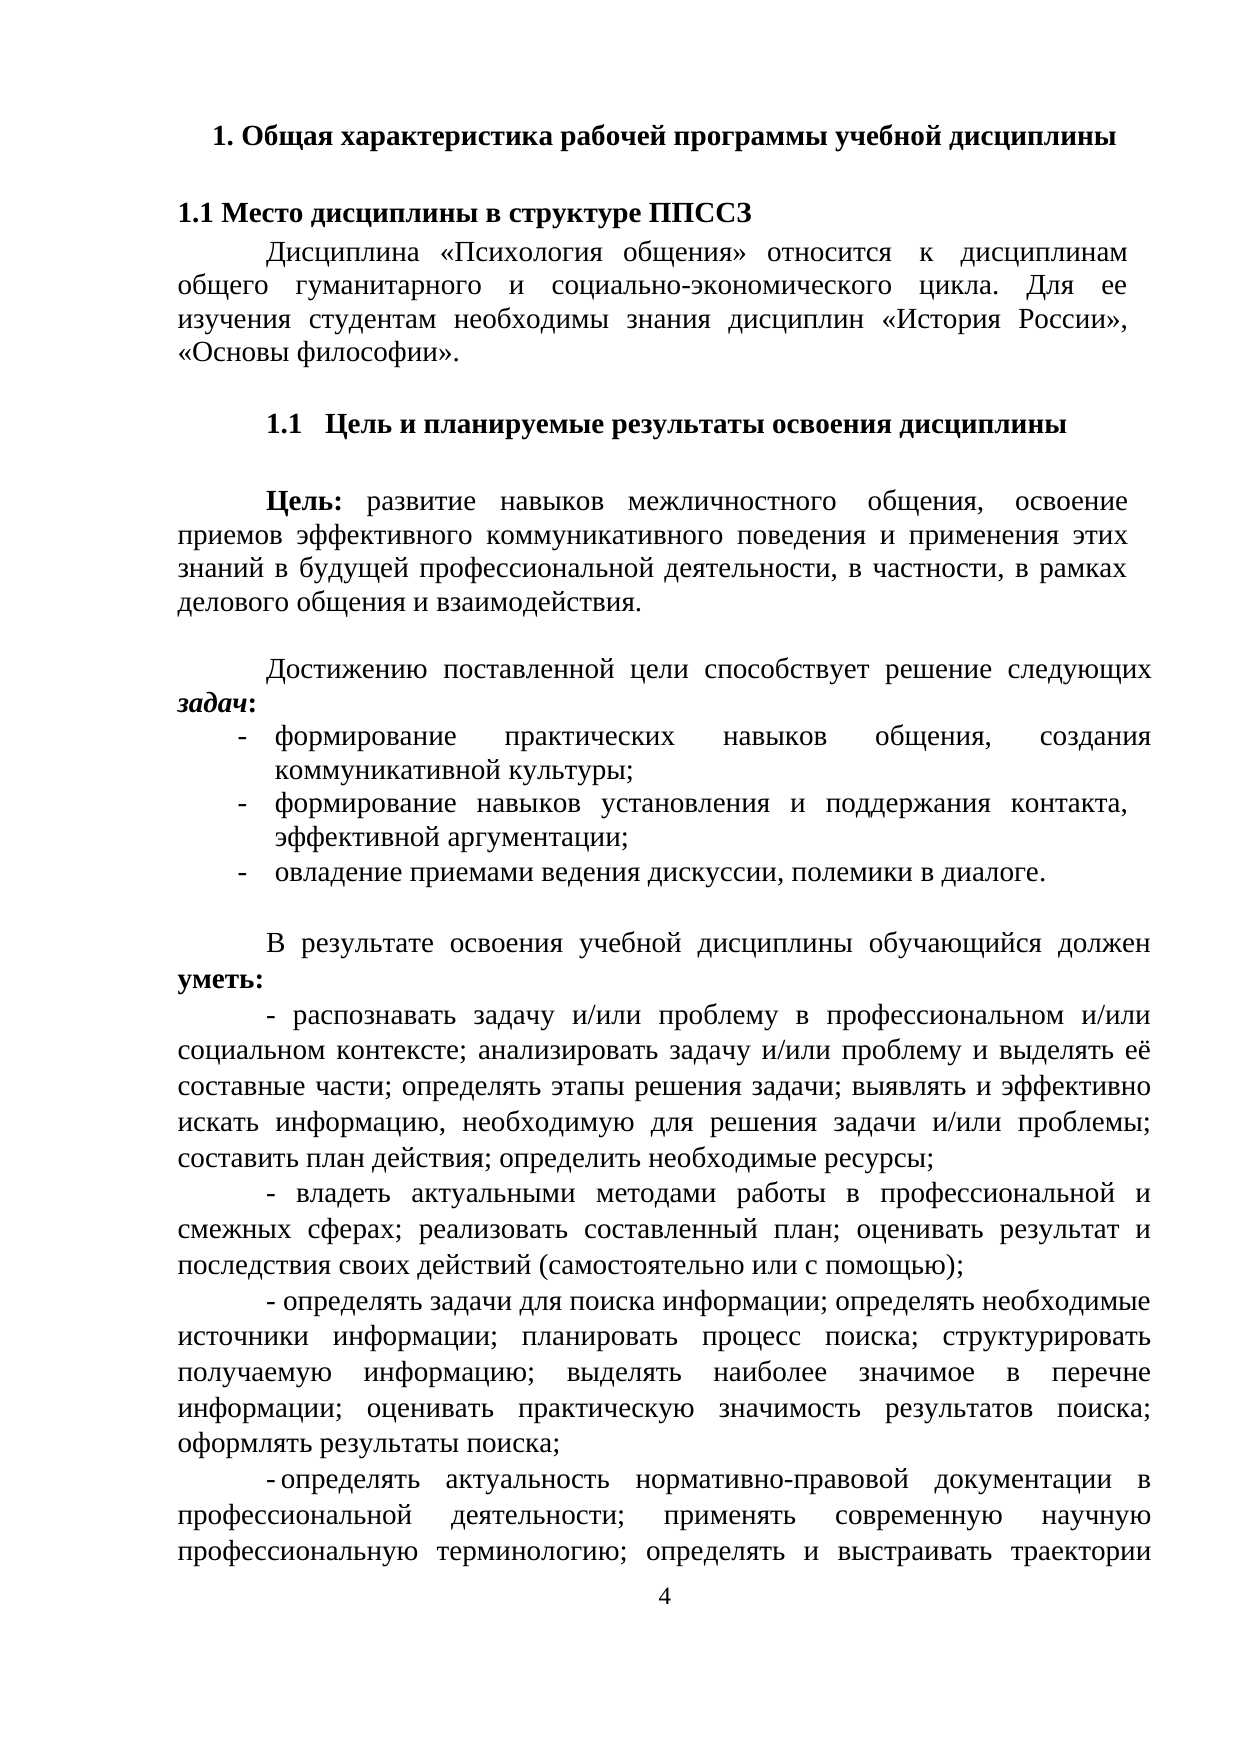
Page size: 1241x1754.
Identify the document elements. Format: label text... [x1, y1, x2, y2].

text 1.1 Место дисциплины в структуре ППССЗ [177, 195, 1152, 229]
list овладение приемами ведения дискуссии, полемики в диалоге. [237, 853, 1152, 888]
text Достижению поставленной цели способствует решение следующих задач: [177, 651, 1152, 718]
text - определять задачи для поиска информации; определять необходимые источники информации; планировать процесс поиска; структурировать получаемую информацию; выделять наиболее значимое в перечне информации; оценивать практическую значимость результатов поиска; оформлять результаты поиска; [177, 1281, 1152, 1460]
text Дисциплина «Психология общения» относится к дисциплинам общего гуманитарного и социально-экономического цикла. Для ее изучения студентам необходимы знания дисциплин «История России», «Основы философии». [177, 234, 1128, 368]
text Цель: развитие навыков межличностного общения, освоение приемов эффективного коммуникативного поведения и применения этих знаний в будущей профессиональной деятельности, в частности, в рамках делового общения и взаимодействия. [177, 483, 1128, 618]
list формирование навыков установления и поддержания контакта, эффективной аргументации; [237, 786, 1128, 853]
list Цель и планируемые результаты освоения дисциплины [177, 406, 1152, 440]
list формирование практических навыков общения, создания коммуникативной культуры; [237, 718, 1152, 786]
text В результате освоения учебной дисциплины обучающийся должен уметь: [177, 924, 1152, 996]
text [177, 1460, 1152, 1567]
text - владеть актуальными методами работы в профессиональной и смежных сферах; реализовать составленный план; оценивать результат и последствия своих действий (самостоятельно или с помощью); [177, 1174, 1152, 1281]
text - распознавать задачу и/или проблему в профессиональном и/или социальном контексте; анализировать задачу и/или проблему и выделять её составные части; определять этапы решения задачи; выявлять и эффективно искать информацию, необходимую для решения задачи и/или проблемы; составить план действия; определить необходимые ресурсы; [177, 996, 1152, 1174]
text 1. Общая характеристика рабочей программы учебной дисциплины [177, 118, 1152, 152]
